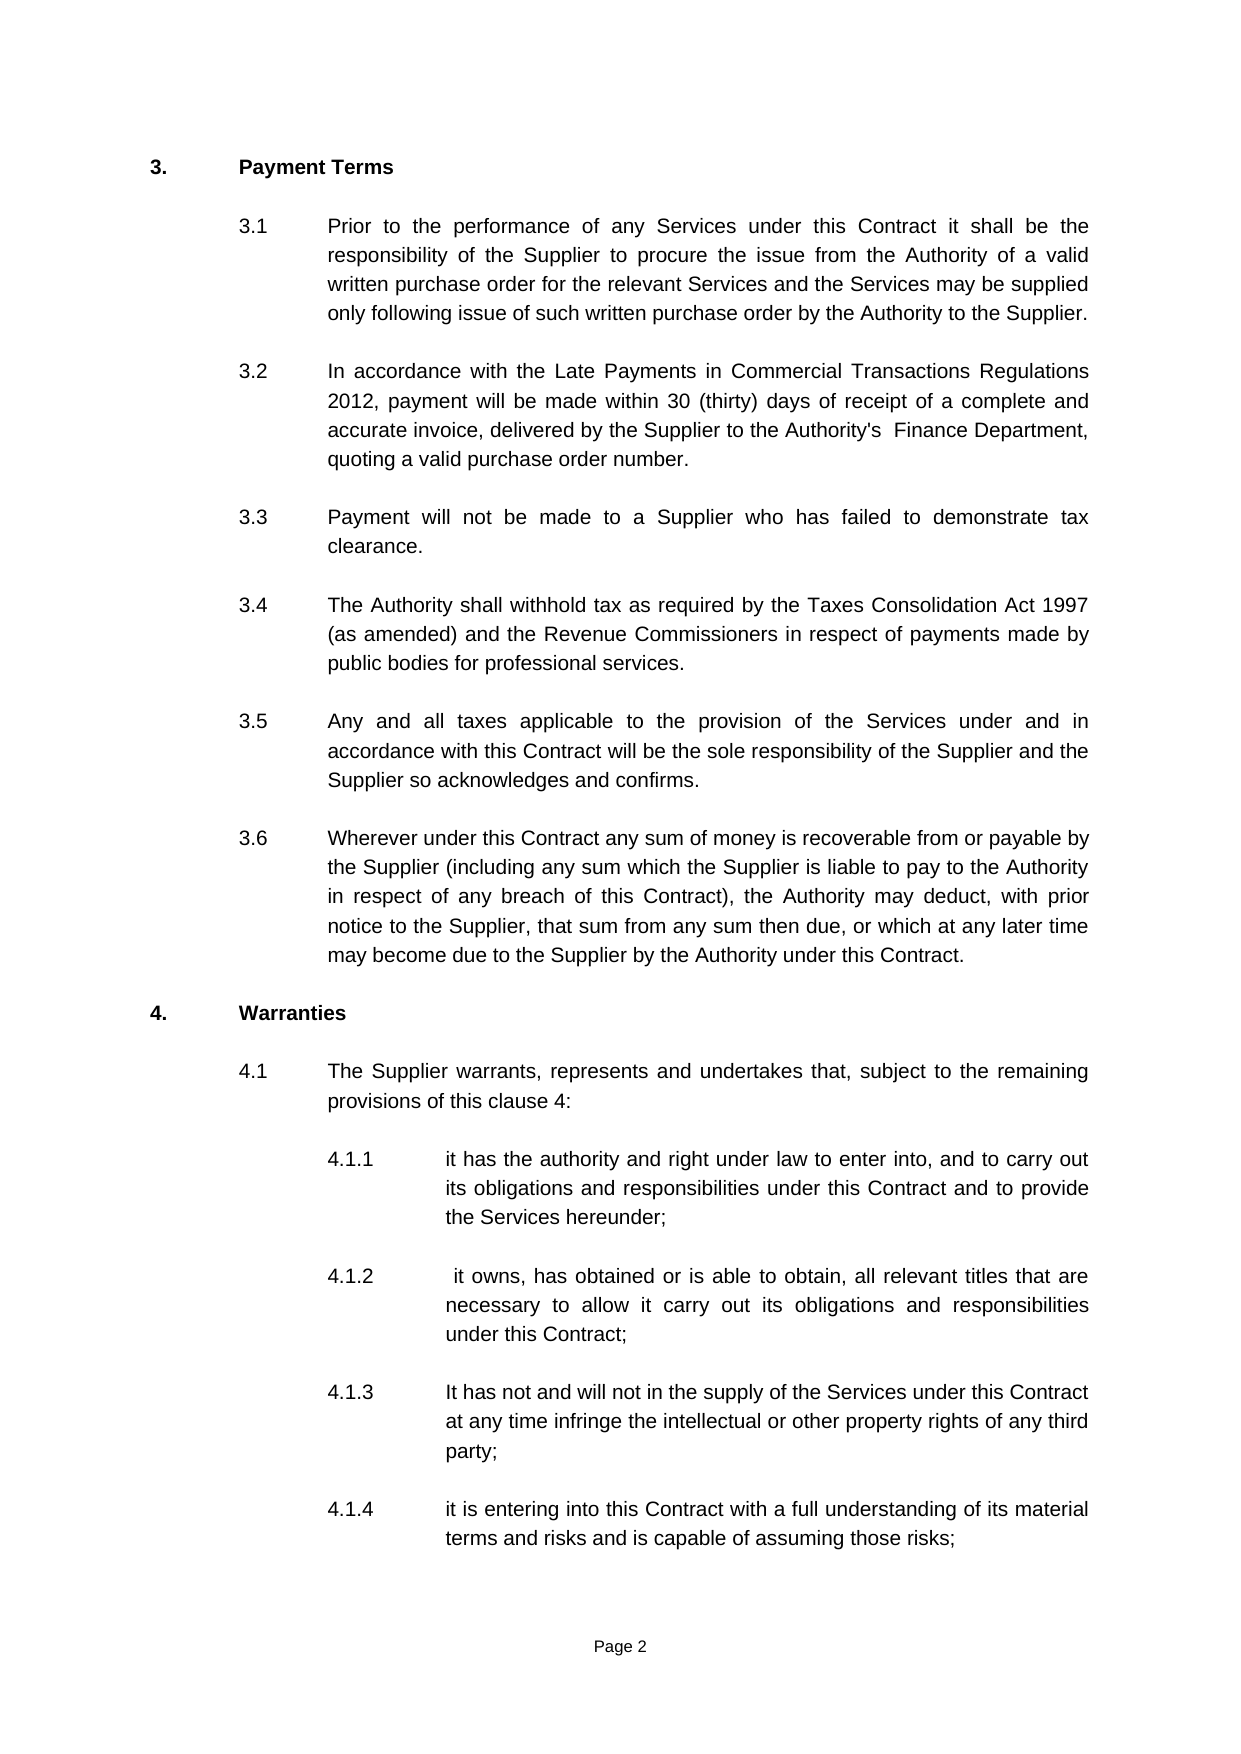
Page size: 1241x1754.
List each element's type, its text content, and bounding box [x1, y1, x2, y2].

list Prior to the performance of any Services under this Contract it shall be the responsibility of the Supplier to procure the issue from the Authority of a valid written purchase order for the relevant Services and the Services may be supplied only following issue of such written purchase order by the Authority to the Supplier. [239, 208, 1090, 325]
list Wherever under this Contract any sum of money is recoverable from or payable by the Supplier (including any sum which the Supplier is liable to pay to the Authority in respect of any breach of this Contract), the Authority may deduct, with prior notice to the Supplier, that sum from any sum then due, or which at any later time may become due to the Supplier by the Authority under this Contract. [239, 821, 1090, 967]
subtitle Payment Terms [150, 150, 1090, 179]
list It has not and will not in the supply of the Services under this Contract at any time infringe the intellectual or other property rights of any third party; [327, 1375, 1090, 1462]
list it owns, has obtained or is able to obtain, all relevant titles that are necessary to allow it carry out its obligations and responsibilities under this Contract; [327, 1258, 1090, 1346]
list Any and all taxes applicable to the provision of the Services under and in accordance with this Contract will be the sole responsibility of the Supplier and the Supplier so acknowledges and confirms. [239, 704, 1090, 792]
list it has the authority and right under law to enter into, and to carry out its obligations and responsibilities under this Contract and to provide the Services hereunder; [327, 1142, 1090, 1229]
list The Authority shall withhold tax as required by the Taxes Consolidation Act 1997 (as amended) and the Revenue Commissioners in respect of payments made by public bodies for professional services. [239, 587, 1090, 675]
subtitle Warranties [150, 996, 1090, 1025]
list Payment will not be made to a Supplier who has failed to demonstrate tax clearance. [239, 500, 1090, 558]
list it is entering into this Contract with a full understanding of its material terms and risks and is capable of assuming those risks; [327, 1492, 1090, 1550]
list The Supplier warrants, represents and undertakes that, subject to the remaining provisions of this clause 4: [239, 1054, 1090, 1112]
list In accordance with the Late Payments in Commercial Transactions Regulations 2012, payment will be made within 30 (thirty) days of receipt of a complete and accurate invoice, delivered by the Supplier to the Authority's Finance Department, quoting a valid purchase order number. [239, 354, 1090, 471]
